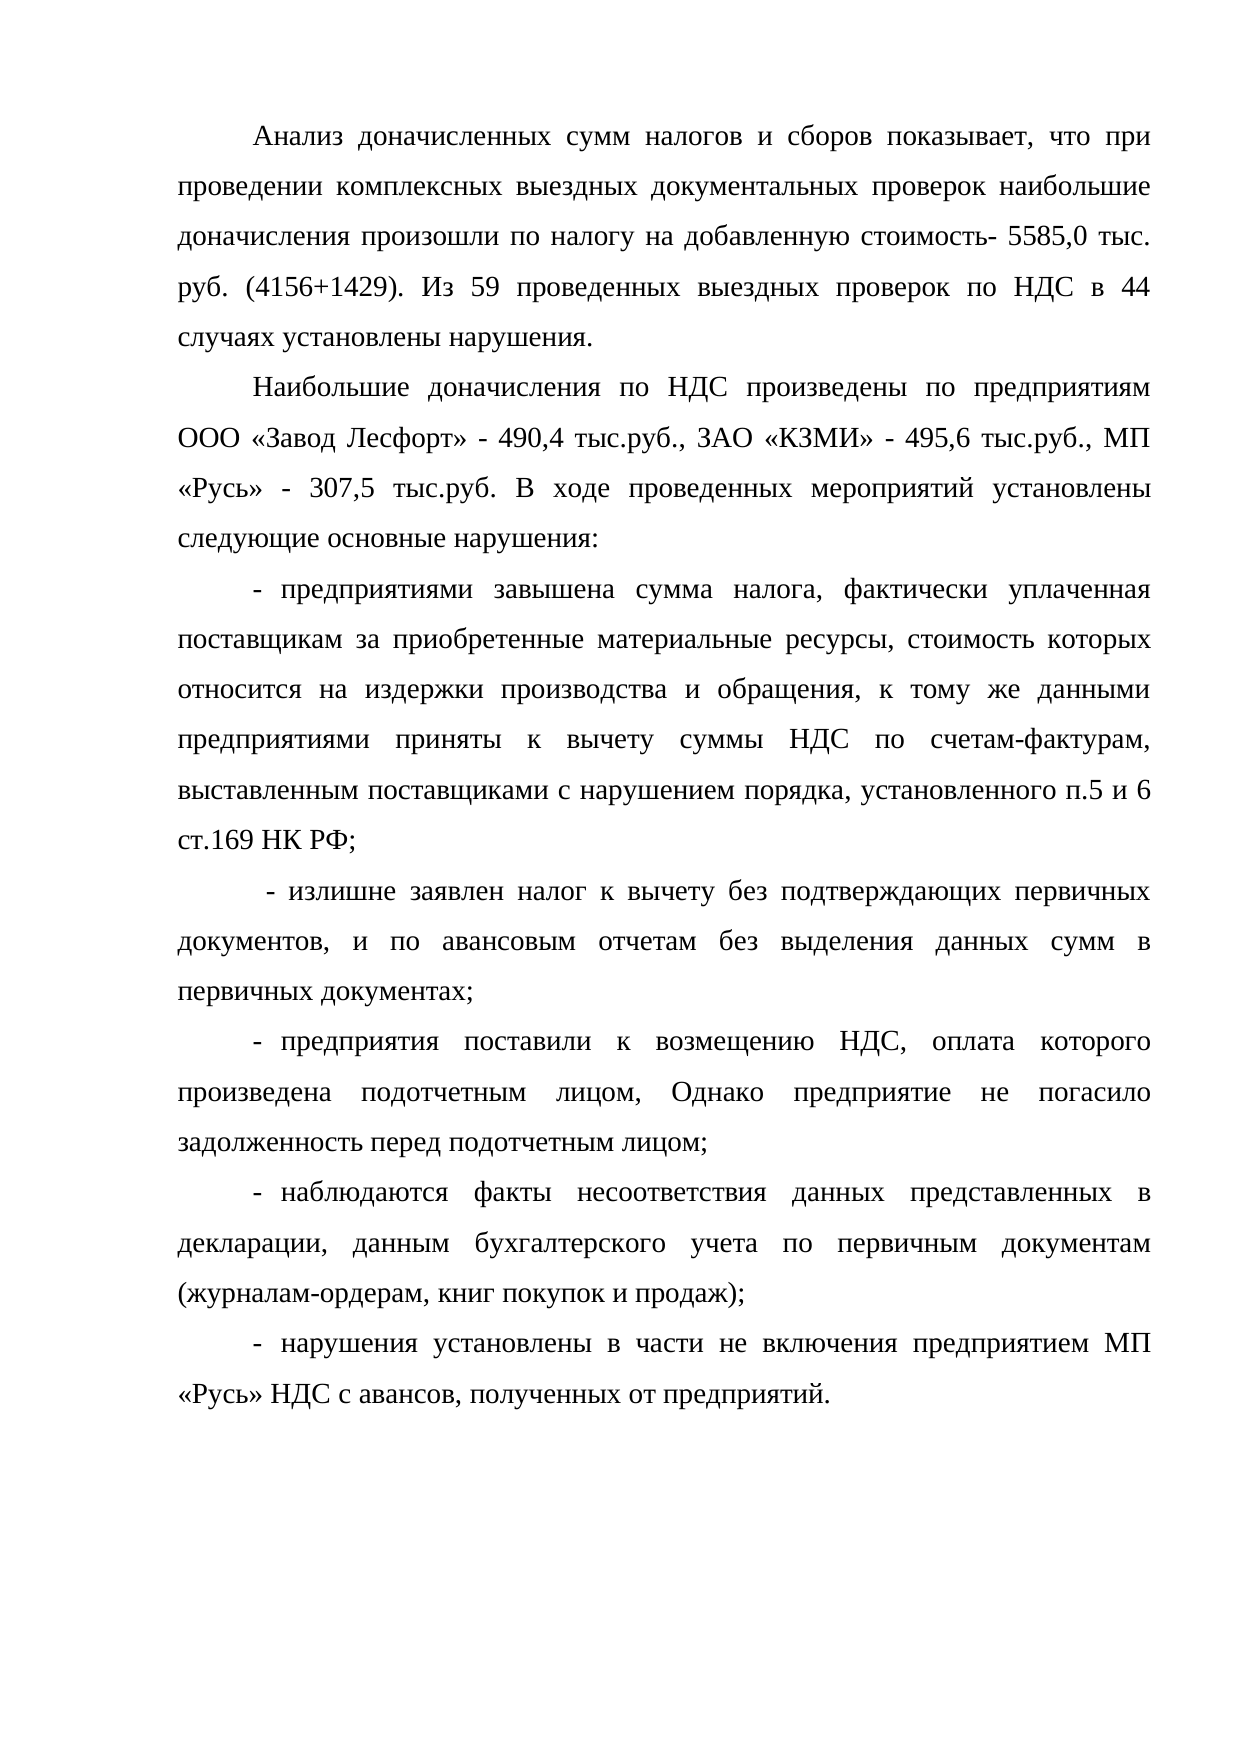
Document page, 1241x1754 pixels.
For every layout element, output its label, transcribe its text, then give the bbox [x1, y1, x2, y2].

text Анализ доначисленных сумм налогов и сборов показывает, что при проведении комплексных выездных документальных проверок наибольшие доначисления произошли по налогу на добавленную стоимость- 5585,0 тыс. руб. (4156+1429). Из 59 проведенных выездных проверок по НДС в 44 случаях установлены нарушения. [177, 118, 1152, 353]
list предприятия поставили к возмещению НДС, оплата которого произведена подотчетным лицом, Однако предприятие не погасило задолженность перед подотчетным лицом; [177, 1024, 1152, 1158]
text - излишне заявлен налог к вычету без подтверждающих первичных документов, и по авансовым отчетам без выделения данных сумм в первичных документах; [177, 873, 1152, 1007]
text Наибольшие доначисления по НДС произведены по предприятиям ООО «Завод Лесфорт» - 490,4 тыс.руб., ЗАО «КЗМИ» - 495,6 тыс.руб., МП «Русь» - 307,5 тыс.руб. В ходе проведенных мероприятий установлены следующие основные нарушения: [177, 370, 1152, 554]
list нарушения установлены в части не включения предприятием МП «Русь» НДС с авансов, полученных от предприятий. [177, 1326, 1152, 1409]
list предприятиями завышена сумма налога, фактически уплаченная поставщикам за приобретенные материальные ресурсы, стоимость которых относится на издержки производства и обращения, к тому же данными предприятиями приняты к вычету суммы НДС по счетам-фактурам, выставленным поставщиками с нарушением порядка, установленного п.5 и 6 ст.169 НК РФ; [177, 571, 1152, 856]
list наблюдаются факты несоответствия данных представленных в декларации, данным бухгалтерского учета по первичным документам (журналам-ордерам, книг покупок и продаж); [177, 1175, 1152, 1309]
